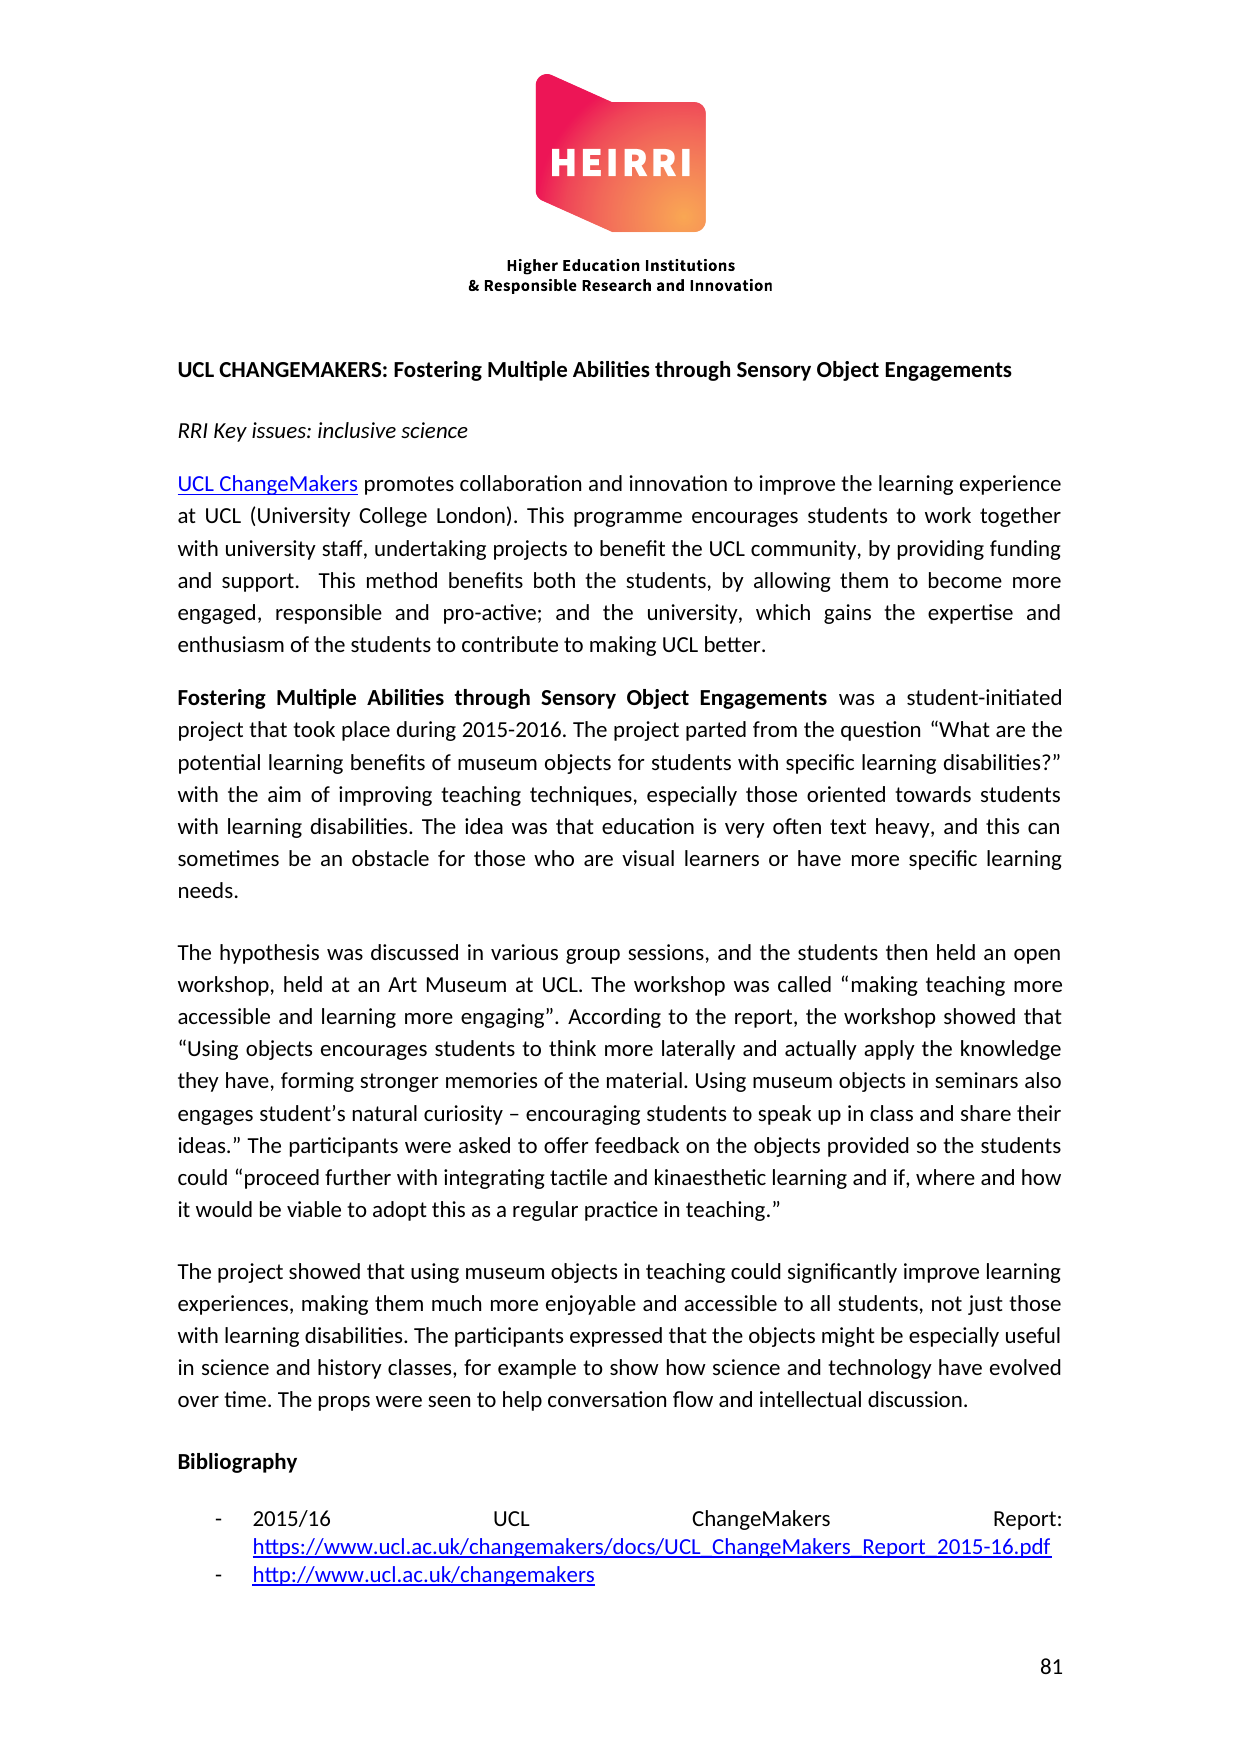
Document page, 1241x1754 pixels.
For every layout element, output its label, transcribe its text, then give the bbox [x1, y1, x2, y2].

text The project showed that using museum objects in teaching could significantly improve learning experiences, making them much more enjoyable and accessible to all students, not just those with learning disabilities. The participants expressed that the objects might be especially useful in science and history classes, for example to show how science and technology have evolved over time. The props were seen to help conversation flow and intellectual discussion. [177, 1257, 1063, 1413]
list http://www.ucl.ac.uk/changemakers [215, 1560, 1063, 1588]
picture [468, 74, 772, 294]
list 2015/16 UCL ChangeMakers Report: https://www.ucl.ac.uk/changemakers/docs/UCL_ChangeMakers_Report_2015-16.pdf [215, 1504, 1063, 1560]
text Fostering Multiple Abilities through Sensory Object Engagements was a student-initiated project that took place during 2015-2016. The project parted from the question “What are the potential learning benefits of museum objects for students with specific learning disabilities?” with the aim of improving teaching techniques, especially those oriented towards students with learning disabilities. The idea was that education is very often text heavy, and this can sometimes be an obstacle for those who are visual learners or have more specific learning needs. [177, 683, 1063, 904]
text UCL ChangeMakers promotes collaboration and innovation to improve the learning experience at UCL (University College London). This programme encourages students to work together with university staff, undertaking projects to benefit the UCL community, by providing funding and support. This method benefits both the students, by allowing them to become more engaged, responsible and pro-active; and the university, which gains the expertise and enthusiasm of the students to contribute to making UCL better. [177, 469, 1063, 658]
text UCL CHANGEMAKERS: Fostering Multiple Abilities through Sensory Object Engagements [177, 355, 1063, 383]
text RRI Key issues: inclusive science [177, 416, 1063, 444]
text Bibliography [177, 1447, 1063, 1475]
text The hypothesis was discussed in various group sessions, and the students then held an open workshop, held at an Art Museum at UCL. The workshop was called “making teaching more accessible and learning more engaging”. According to the report, the workshop showed that “Using objects encourages students to think more laterally and actually apply the knowledge they have, forming stronger memories of the material. Using museum objects in seminars also engages student’s natural curiosity – encouraging students to speak up in class and share their ideas.” The participants were asked to offer feedback on the objects provided so the students could “proceed further with integrating tactile and kinaesthetic learning and if, where and how it would be viable to adopt this as a regular practice in teaching.” [177, 938, 1063, 1223]
